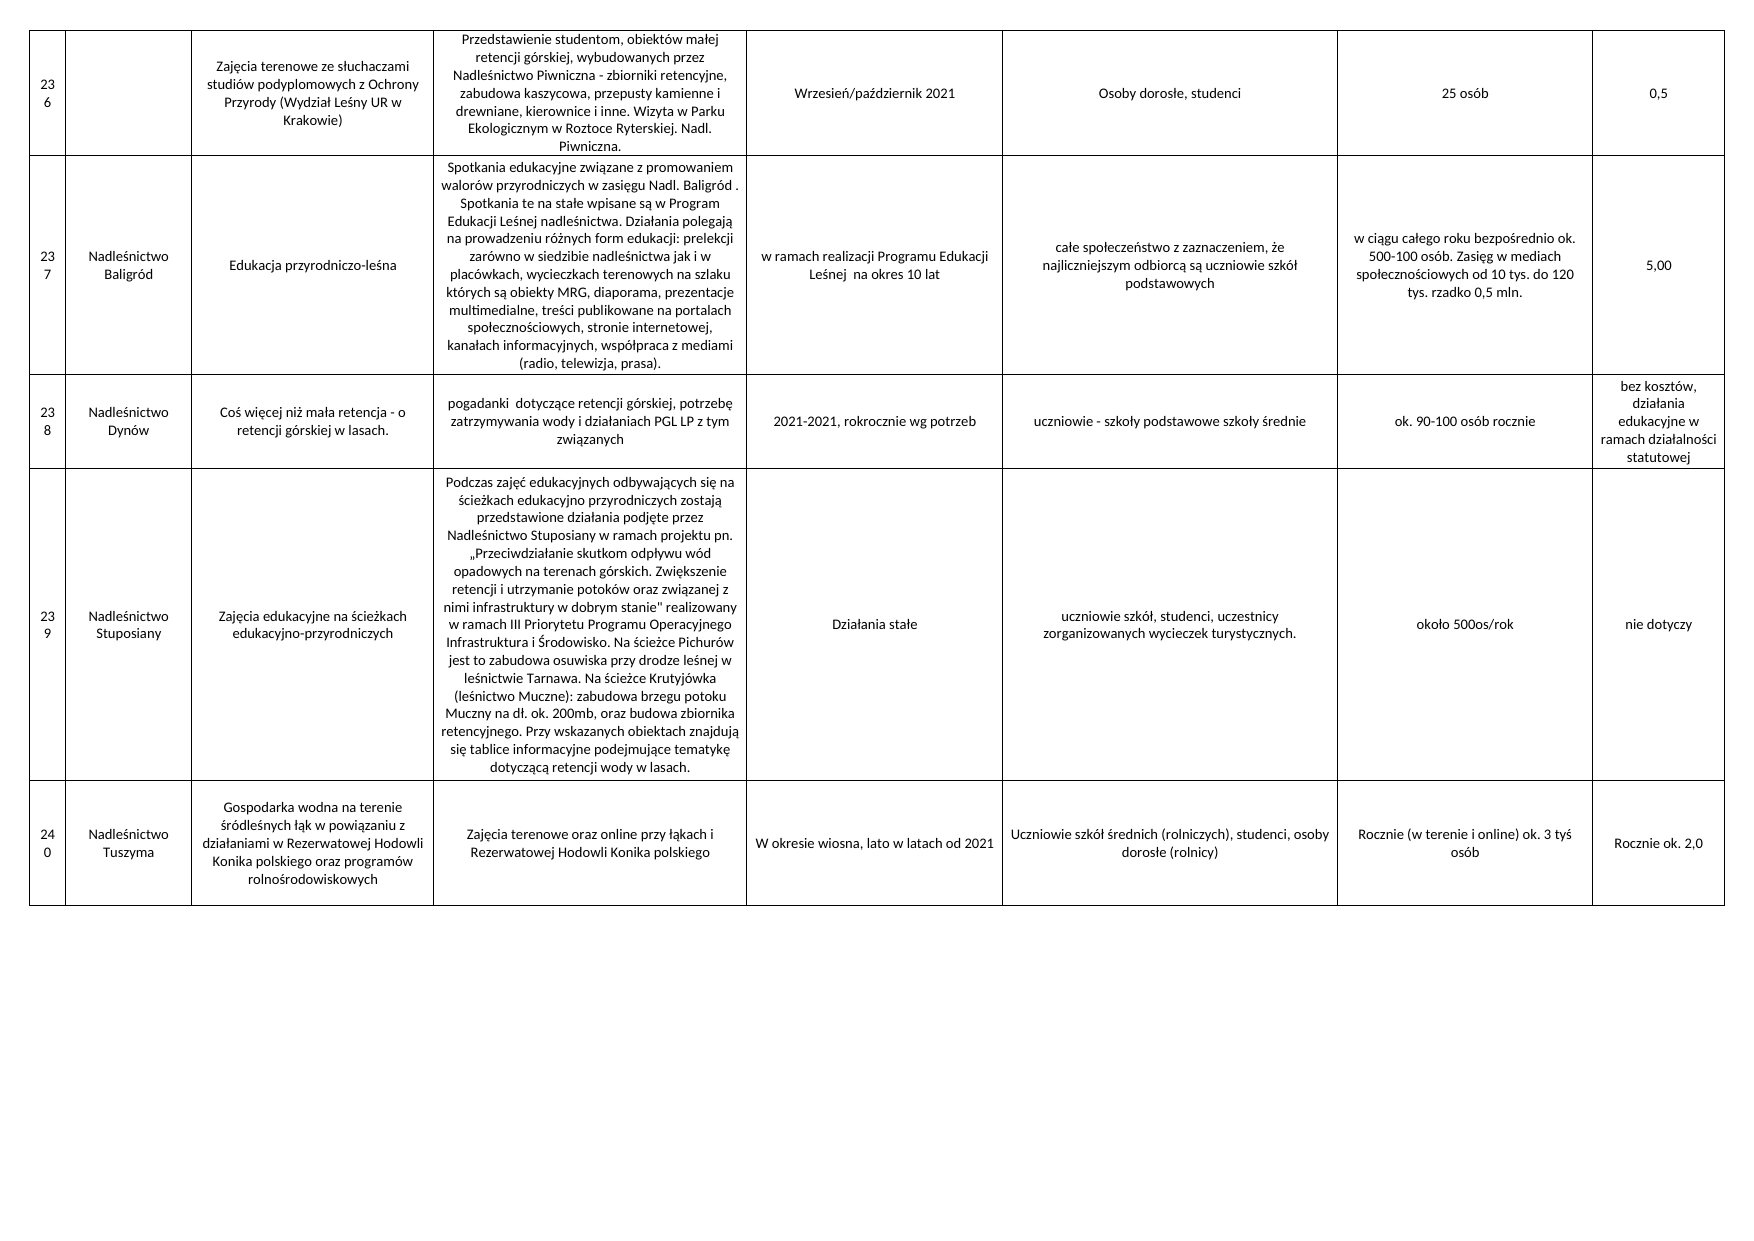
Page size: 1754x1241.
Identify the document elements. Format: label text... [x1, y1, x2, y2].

table_cell uczniowie szkół, studenci, uczestnicy zorganizowanych wycieczek turystycznych. [1003, 469, 1337, 780]
table_cell Podczas zajęć edukacyjnych odbywających się na ścieżkach edukacyjno przyrodniczych zostają przedstawione działania podjęte przez Nadleśnictwo Stuposiany w ramach projektu pn. „Przeciwdziałanie skutkom odpływu wód opadowych na terenach górskich. Zwiększenie retencji i utrzymanie potoków oraz związanej z nimi infrastruktury w dobrym stanie" realizowany w ramach III Priorytetu Programu Operacyjnego Infrastruktura i Środowisko. Na ścieżce Pichurów jest to zabudowa osuwiska przy drodze leśnej w leśnictwie Tarnawa. Na ścieżce Krutyjówka (leśnictwo Muczne): zabudowa brzegu potoku Muczny na dł. ok. 200mb, oraz budowa zbiornika retencyjnego. Przy wskazanych obiektach znajdują się tablice informacyjne podejmujące tematykę dotyczącą retencji wody w lasach. [434, 469, 746, 780]
table_cell Nadleśnictwo Stuposiany [66, 469, 191, 780]
table_cell 240 [30, 781, 65, 905]
table_cell Zajęcia edukacyjne na ścieżkach edukacyjno-przyrodniczych [192, 469, 433, 780]
table_cell Spotkania edukacyjne związane z promowaniem walorów przyrodniczych w zasięgu Nadl. Baligród . Spotkania te na stałe wpisane są w Program Edukacji Leśnej nadleśnictwa. Działania polegają na prowadzeniu różnych form edukacji: prelekcji zarówno w siedzibie nadleśnictwa jak i w placówkach, wycieczkach terenowych na szlaku których są obiekty MRG, diaporama, prezentacje multimedialne, treści publikowane na portalach społecznościowych, stronie internetowej, kanałach informacyjnych, współpraca z mediami (radio, telewizja, prasa). [434, 156, 746, 374]
table_cell 2021-2021, rokrocznie wg potrzeb [747, 375, 1002, 468]
table_cell w ciągu całego roku bezpośrednio ok. 500-100 osób. Zasięg w mediach społecznościowych od 10 tys. do 120 tys. rzadko 0,5 mln. [1338, 156, 1592, 374]
table_cell ok. 90-100 osób rocznie [1338, 375, 1592, 468]
table_cell uczniowie - szkoły podstawowe szkoły średnie [1003, 375, 1337, 468]
table_cell Rocznie (w terenie i online) ok. 3 tyś osób [1338, 781, 1592, 905]
table_cell Działania stałe [747, 469, 1002, 780]
table_cell Coś więcej niż mała retencja - o retencji górskiej w lasach. [192, 375, 433, 468]
table_cell Osoby dorosłe, studenci [1003, 31, 1337, 155]
table_cell 238 [30, 375, 65, 468]
table_cell bez kosztów, działania edukacyjne w ramach działalności statutowej [1593, 375, 1724, 468]
table_cell Zajęcia terenowe ze słuchaczami studiów podyplomowych z Ochrony Przyrody (Wydział Leśny UR w Krakowie) [192, 31, 433, 155]
table_cell Nadleśnictwo Baligród [66, 156, 191, 374]
table_cell 0,5 [1593, 31, 1724, 155]
table_cell Wrzesień/październik 2021 [747, 31, 1002, 155]
table_cell Rocznie ok. 2,0 [1593, 781, 1724, 905]
table_cell nie dotyczy [1593, 469, 1724, 780]
table_cell Uczniowie szkół średnich (rolniczych), studenci, osoby dorosłe (rolnicy) [1003, 781, 1337, 905]
table_cell Nadleśnictwo Tuszyma [66, 781, 191, 905]
table_cell Nadleśnictwo Dynów [66, 375, 191, 468]
table_cell Gospodarka wodna na terenie śródleśnych łąk w powiązaniu z działaniami w Rezerwatowej Hodowli Konika polskiego oraz programów rolnośrodowiskowych [192, 781, 433, 905]
table_cell Zajęcia terenowe oraz online przy łąkach i Rezerwatowej Hodowli Konika polskiego [434, 781, 746, 905]
table_cell Edukacja przyrodniczo-leśna [192, 156, 433, 374]
table_cell 25 osób [1338, 31, 1592, 155]
table_cell około 500os/rok [1338, 469, 1592, 780]
table_cell pogadanki dotyczące retencji górskiej, potrzebę zatrzymywania wody i działaniach PGL LP z tym związanych [434, 375, 746, 468]
table_cell W okresie wiosna, lato w latach od 2021 [747, 781, 1002, 905]
table_cell całe społeczeństwo z zaznaczeniem, że najliczniejszym odbiorcą są uczniowie szkół podstawowych [1003, 156, 1337, 374]
table_cell 237 [30, 156, 65, 374]
table_cell w ramach realizacji Programu Edukacji Leśnej na okres 10 lat [747, 156, 1002, 374]
table_cell 236 [30, 31, 65, 155]
table_cell 239 [30, 469, 65, 780]
table_cell 5,00 [1593, 156, 1724, 374]
